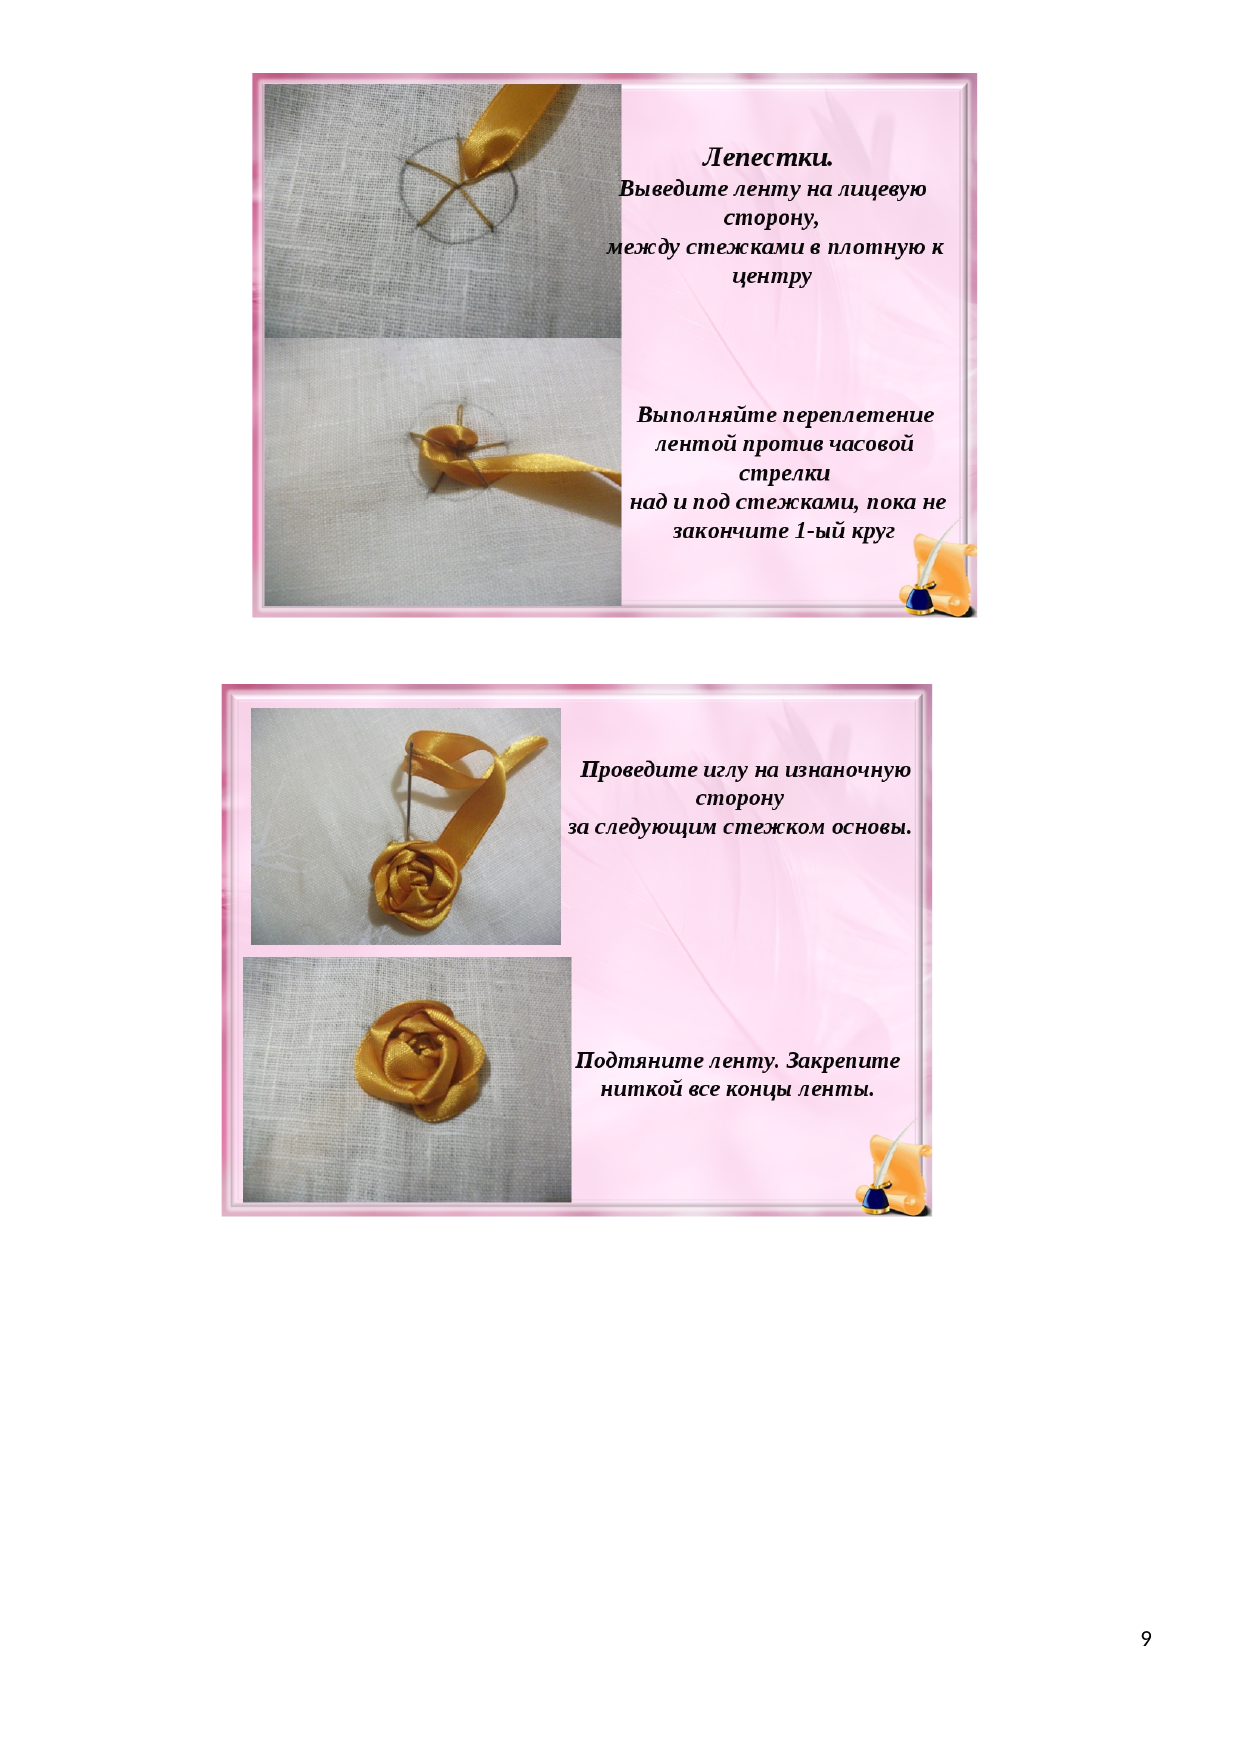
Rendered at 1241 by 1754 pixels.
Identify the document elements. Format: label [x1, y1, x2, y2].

picture [252, 73, 978, 618]
picture [221, 684, 933, 1217]
